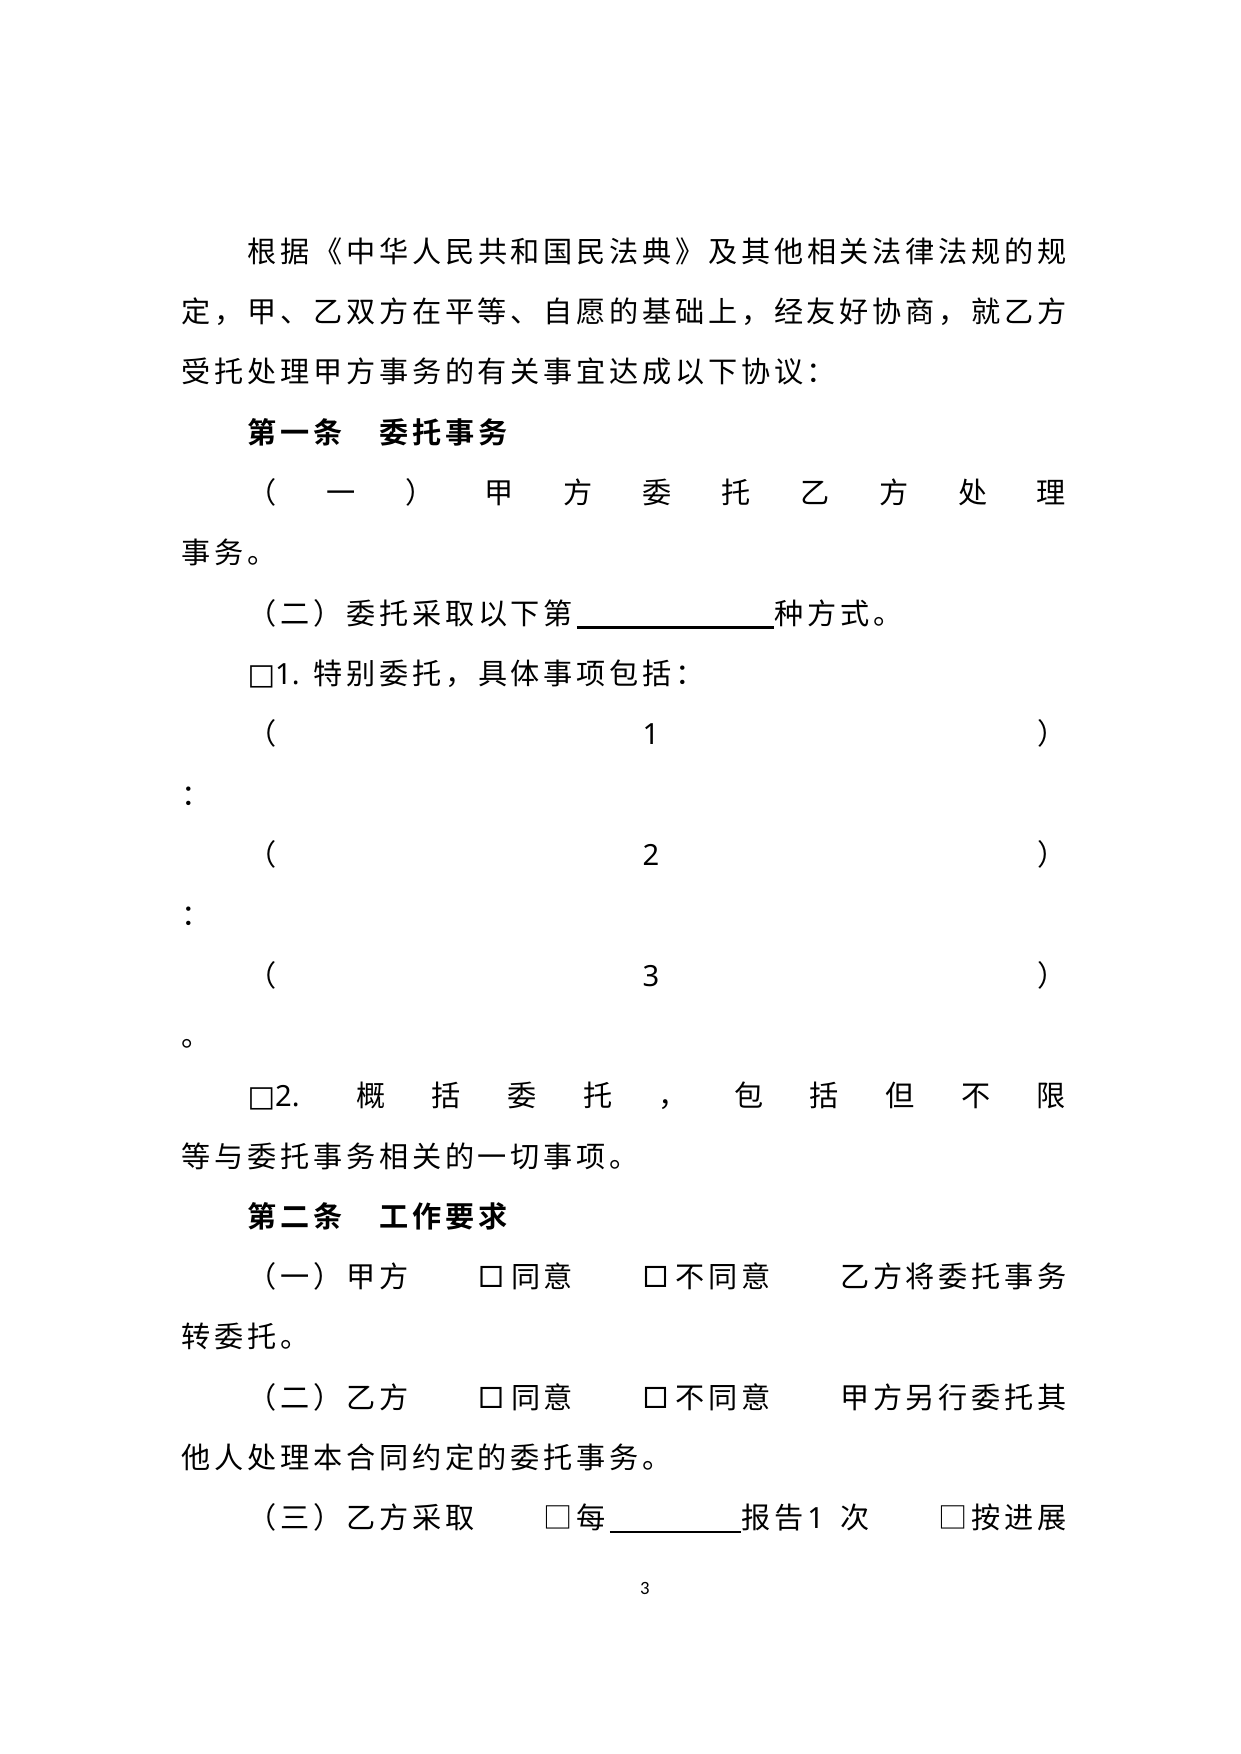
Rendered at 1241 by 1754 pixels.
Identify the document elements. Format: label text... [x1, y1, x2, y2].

text （一）甲方委托乙方处理 事务。 [182, 461, 1070, 581]
text □1.特别委托，具体事项包括： [182, 642, 1070, 702]
text （2） ： [182, 823, 1070, 943]
text （3） 。 [182, 943, 1070, 1064]
text （一）甲方 同意 不同意 乙方将委托事务转委托。 [182, 1245, 1070, 1365]
text □2.概括委托，包括但不限 等与委托事务相关的一切事项。 [182, 1064, 1070, 1184]
text （1） ： [182, 702, 1070, 823]
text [182, 1486, 1070, 1546]
text 第一条 委托事务 [182, 400, 1070, 461]
text 根据《中华人民共和国民法典》及其他相关法律法规的规定，甲、乙双方在平等、自愿的基础上，经友好协商，就乙方受托处理甲方事务的有关事宜达成以下协议： [182, 219, 1070, 400]
text （二）委托采取以下第 种方式。 [182, 581, 1070, 642]
text 第二条 工作要求 [182, 1184, 1070, 1245]
text （二）乙方 同意 不同意 甲方另行委托其他人处理本合同约定的委托事务。 [182, 1365, 1070, 1486]
